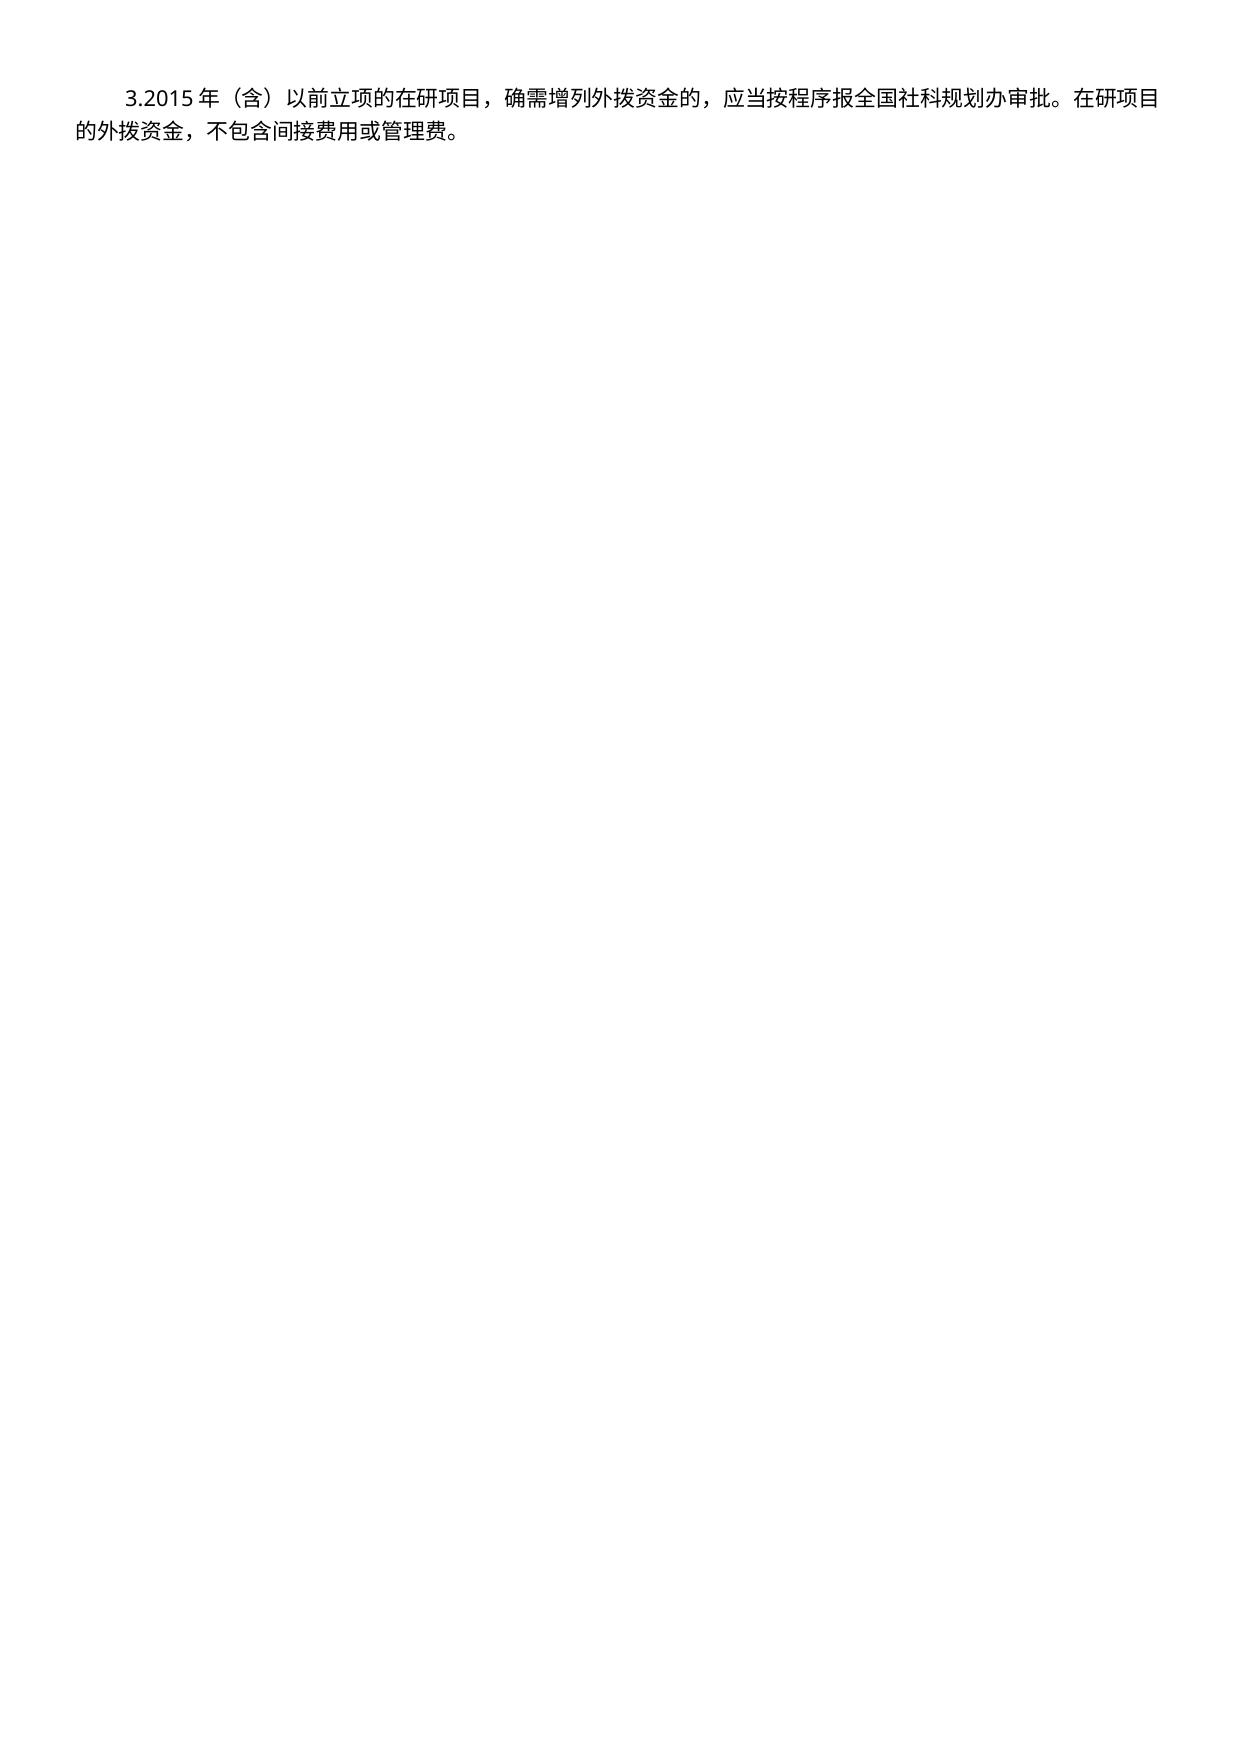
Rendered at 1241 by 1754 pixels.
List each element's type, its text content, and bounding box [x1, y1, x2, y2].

text 3.2015年（含）以前立项的在研项目，确需增列外拨资金的，应当按程序报全国社科规划办审批。在研项目的外拨资金，不包含间接费用或管理费。 [75, 81, 1165, 146]
